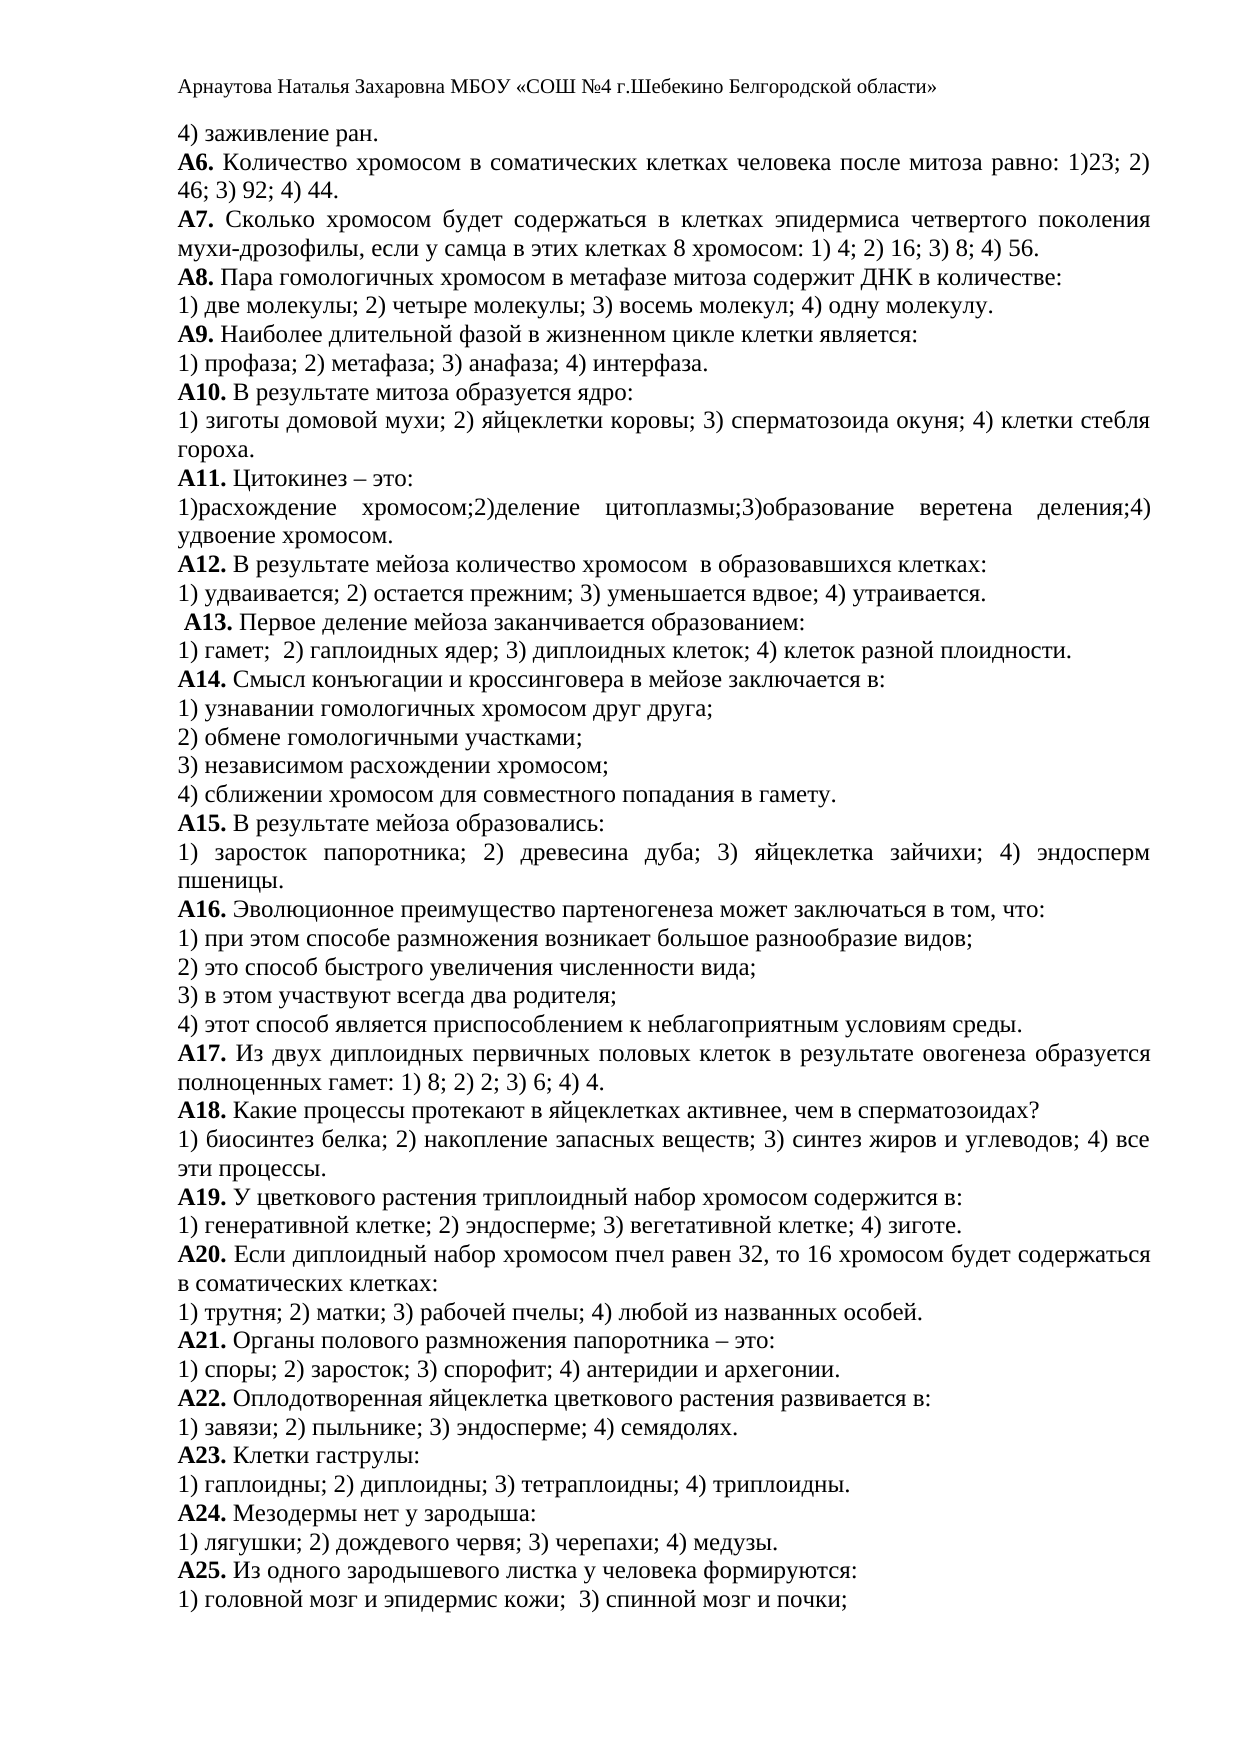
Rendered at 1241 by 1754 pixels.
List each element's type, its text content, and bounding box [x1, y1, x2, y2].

text 1) завязи; 2) пыльнике; 3) эндосперме; 4) семядолях. [177, 1412, 1152, 1441]
text 3) в этом участвуют всегда два родителя; [177, 981, 1152, 1009]
text А15. В результате мейоза образовались: [177, 808, 1152, 837]
text А24. Мезодермы нет у зародыша: [177, 1498, 1152, 1527]
text А12. В результате мейоза количество хромосом в образовавшихся клетках: [177, 549, 1152, 578]
text А13. Первое деление мейоза заканчивается образованием: [177, 607, 1152, 636]
text 1) лягушки; 2) дождевого червя; 3) черепахи; 4) медузы. [177, 1527, 1152, 1556]
text 1) головной мозг и эпидермис кожи; 3) спинной мозг и почки; [177, 1584, 1152, 1613]
text 1) гамет; 2) гаплоидных ядер; 3) диплоидных клеток; 4) клеток разной плоидности. [177, 636, 1152, 664]
text 4) сближении хромосом для совместного попадания в гамету. [177, 779, 1152, 808]
text 1) трутня; 2) матки; 3) рабочей пчелы; 4) любой из названных особей. [177, 1297, 1152, 1326]
text 1) при этом способе размножения возникает большое разнообразие видов; [177, 923, 1152, 952]
text 1) заросток папоротника; 2) древесина дуба; 3) яйцеклетка зайчихи; 4) эндосперм пшеницы. [177, 837, 1152, 894]
text А14. Смысл конъюгации и кроссинговера в мейозе заключается в: [177, 664, 1152, 693]
text 1) удваивается; 2) остается прежним; 3) уменьшается вдвое; 4) утраивается. [177, 578, 1152, 607]
text А19. У цветкового растения триплоидный набор хромосом содержится в: [177, 1182, 1152, 1211]
text А6. Количество хромосом в соматических клетках человека после митоза равно: 1)23; 2) 46; 3) 92; 4) 44. [177, 147, 1152, 204]
text А21. Органы полового размножения папоротника – это: [177, 1326, 1152, 1354]
text А8. Пара гомологичных хромосом в метафазе митоза содержит ДНК в количестве: [177, 262, 1152, 291]
text 1) две молекулы; 2) четыре молекулы; 3) восемь молекул; 4) одну молекулу. [177, 291, 1152, 319]
text 1) зиготы домовой мухи; 2) яйцеклетки коровы; 3) сперматозоида окуня; 4) клетки стебля гороха. [177, 406, 1152, 463]
text А17. Из двух диплоидных первичных половых клеток в результате овогенеза образуется полноценных гамет: 1) 8; 2) 2; 3) 6; 4) 4. [177, 1038, 1152, 1096]
text 4) этот способ является приспособлением к неблагоприятным условиям среды. [177, 1009, 1152, 1038]
text 1)расхождение хромосом;2)деление цитоплазмы;3)образование веретена деления;4) удвоение хромосом. [177, 492, 1152, 549]
text 1) профаза; 2) метафаза; 3) анафаза; 4) интерфаза. [177, 348, 1152, 377]
text 1) споры; 2) заросток; 3) спорофит; 4) антеридии и архегонии. [177, 1354, 1152, 1383]
text А23. Клетки гаструлы: [177, 1441, 1152, 1469]
text 4) заживление ран. [177, 118, 1152, 147]
text 1) генеративной клетке; 2) эндосперме; 3) вегетативной клетке; 4) зиготе. [177, 1211, 1152, 1239]
text А22. Оплодотворенная яйцеклетка цветкового растения развивается в: [177, 1383, 1152, 1412]
text А11. Цитокинез – это: [177, 463, 1152, 492]
text А7. Сколько хромосом будет содержаться в клетках эпидермиса четвертого поколения мухи-дрозофилы, если у самца в этих клетках 8 хромосом: 1) 4; 2) 16; 3) 8; 4) 56. [177, 204, 1152, 262]
text 3) независимом расхождении хромосом; [177, 751, 1152, 779]
text 1) узнавании гомологичных хромосом друг друга; [177, 693, 1152, 722]
text А25. Из одного зародышевого листка у человека формируются: [177, 1556, 1152, 1584]
text А10. В результате митоза образуется ядро: [177, 377, 1152, 406]
text А16. Эволюционное преимущество партеногенеза может заключаться в том, что: [177, 894, 1152, 923]
text А20. Если диплоидный набор хромосом пчел равен 32, то 16 хромосом будет содержаться в соматических клетках: [177, 1239, 1152, 1297]
text А9. Наиболее длительной фазой в жизненном цикле клетки является: [177, 319, 1152, 348]
text 1) биосинтез белка; 2) накопление запасных веществ; 3) синтез жиров и углеводов; 4) все эти процессы. [177, 1124, 1152, 1182]
text 2) обмене гомологичными участками; [177, 722, 1152, 751]
text 1) гаплоидны; 2) диплоидны; 3) тетраплоидны; 4) триплоидны. [177, 1469, 1152, 1498]
text А18. Какие процессы протекают в яйцеклетках активнее, чем в сперматозоидах? [177, 1096, 1152, 1124]
text 2) это способ быстрого увеличения численности вида; [177, 952, 1152, 981]
